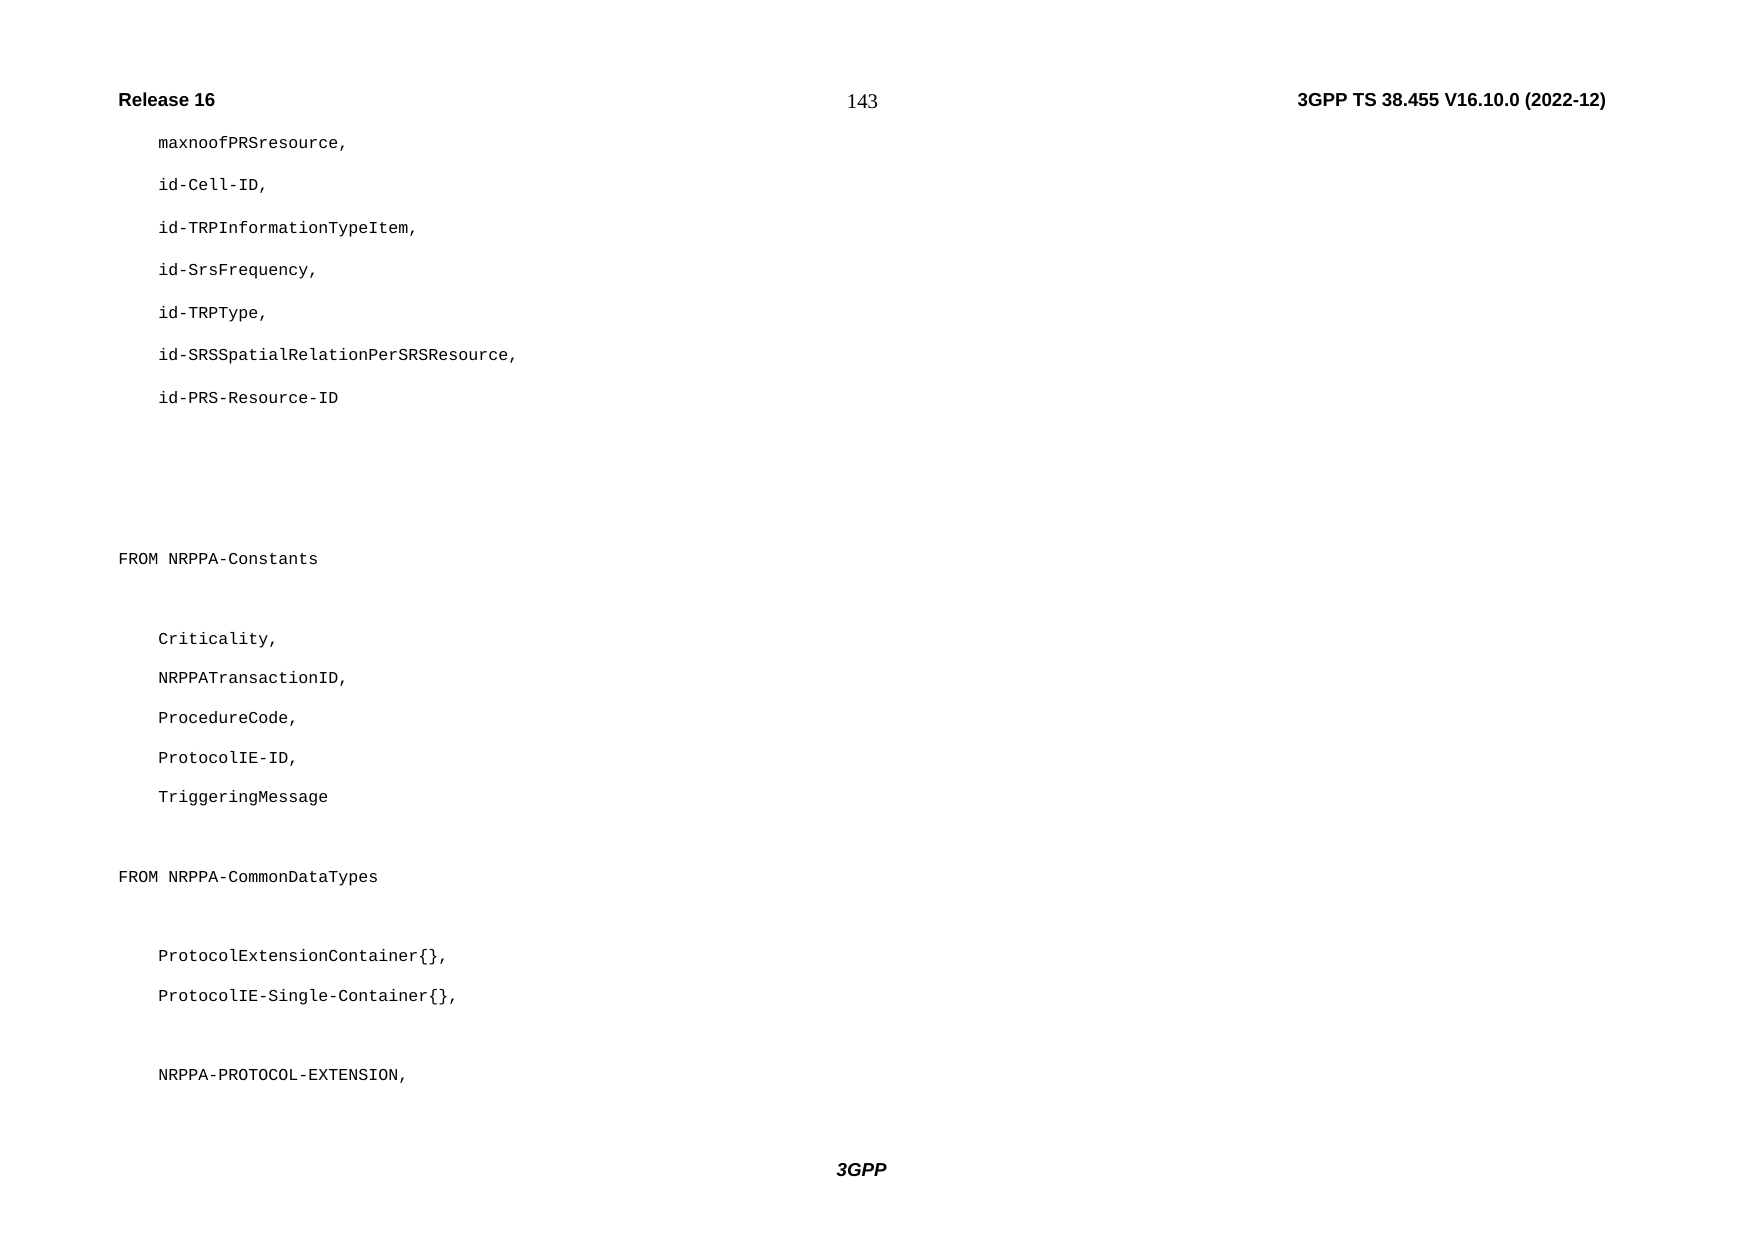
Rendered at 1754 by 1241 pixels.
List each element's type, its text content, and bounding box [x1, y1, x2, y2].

text id-SrsFrequency, [118, 262, 1606, 281]
text id-TRPType, [118, 304, 1606, 323]
text maxnoofPRSresource, [118, 134, 1606, 153]
text id-SRSSpatialRelationPerSRSResource, [118, 347, 1606, 366]
text NRPPA-PROTOCOL-EXTENSION, [118, 1067, 1606, 1086]
text id-Cell-ID, [118, 177, 1606, 196]
text FROM NRPPA-CommonDataTypes [118, 868, 1606, 887]
text NRPPATransactionID, [118, 670, 1606, 689]
text FROM NRPPA-Constants [118, 551, 1606, 570]
text id-TRPInformationTypeItem, [118, 219, 1606, 238]
text ProcedureCode, [118, 709, 1606, 728]
text ProtocolIE-ID, [118, 749, 1606, 768]
text ProtocolIE-Single-Container{}, [118, 987, 1606, 1006]
text ProtocolExtensionContainer{}, [118, 948, 1606, 967]
text id-PRS-Resource-ID [118, 389, 1606, 408]
text TriggeringMessage [118, 789, 1606, 808]
text Criticality, [118, 630, 1606, 649]
